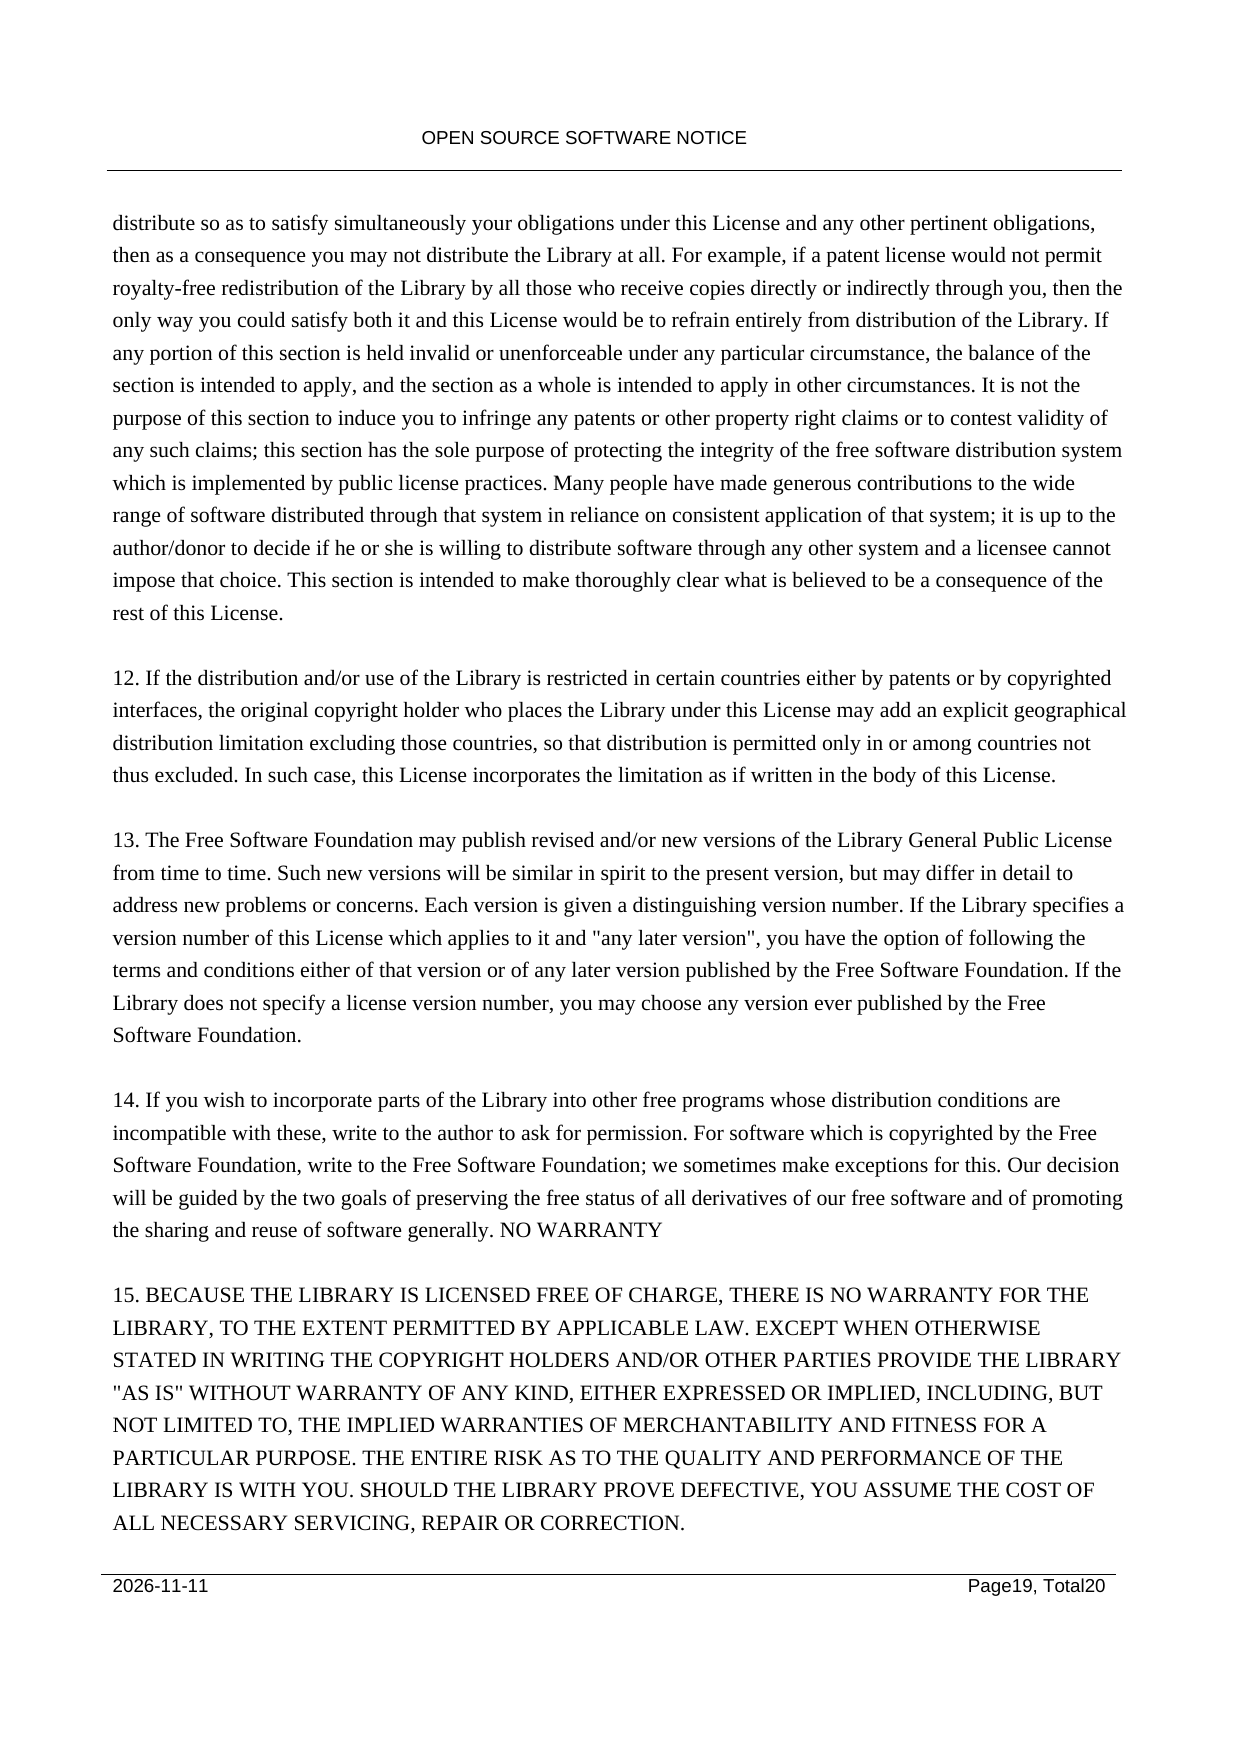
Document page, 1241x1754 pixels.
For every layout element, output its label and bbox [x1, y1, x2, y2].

text [112, 206, 1128, 1539]
